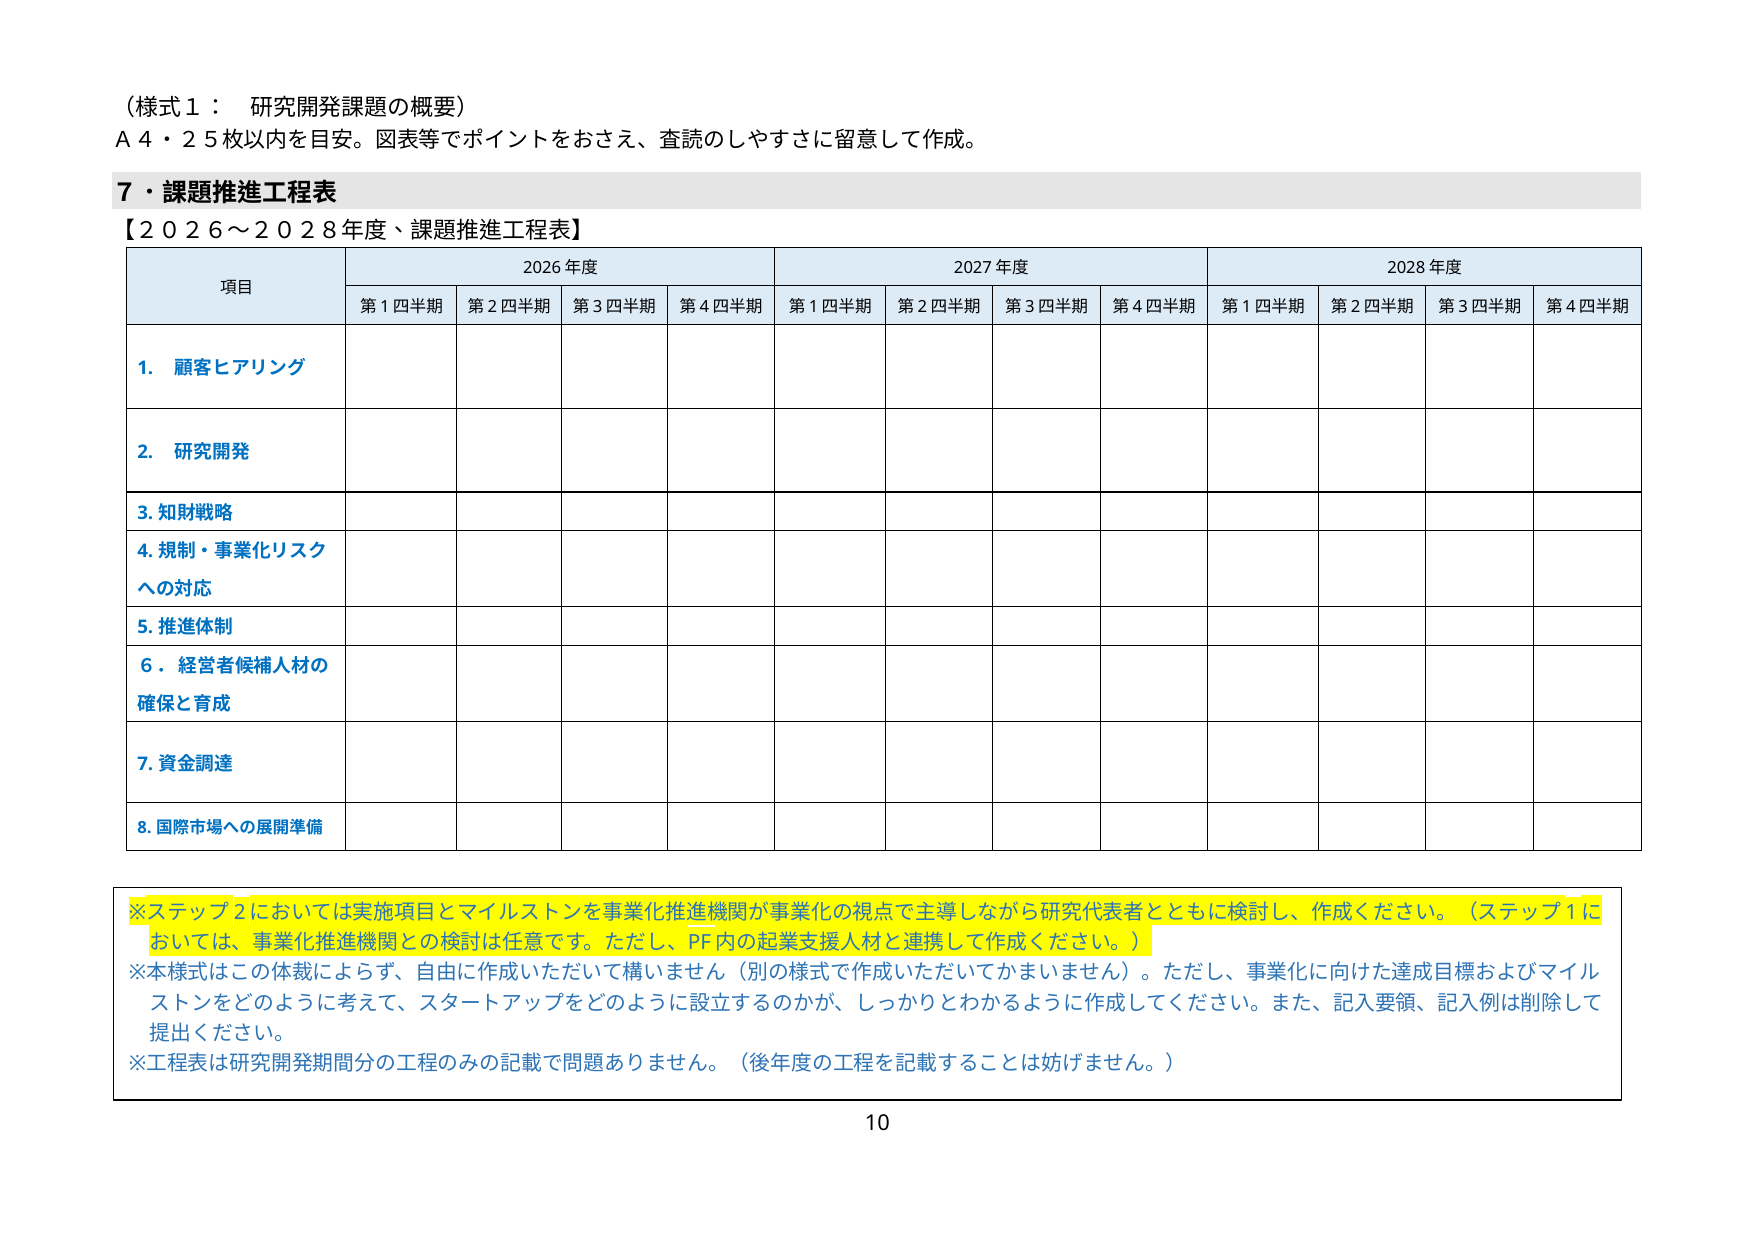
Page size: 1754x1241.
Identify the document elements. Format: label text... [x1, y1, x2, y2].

table_cell [993, 493, 1100, 530]
table_cell [886, 409, 992, 491]
table_cell [1208, 531, 1318, 606]
table_cell [886, 803, 992, 850]
table_cell [562, 722, 667, 802]
table_cell [1319, 531, 1425, 606]
table_cell [1101, 646, 1207, 721]
table_cell [775, 325, 885, 408]
table_cell [993, 409, 1100, 491]
table_cell [346, 646, 456, 721]
table_cell [1208, 803, 1318, 850]
table_cell [668, 409, 774, 491]
table_cell [1101, 325, 1207, 408]
table_cell [886, 646, 992, 721]
table_cell [668, 646, 774, 721]
table_cell [457, 607, 561, 644]
table_cell [1208, 646, 1318, 721]
table_cell [562, 531, 667, 606]
table_cell [1426, 646, 1533, 721]
table_cell [1208, 409, 1318, 491]
table_cell [775, 722, 885, 802]
table_cell [1101, 722, 1207, 802]
table_cell [886, 531, 992, 606]
table_cell [1426, 325, 1533, 408]
table_cell 第2四半期 [1319, 286, 1425, 324]
table_cell 7. 資金調達 [127, 722, 345, 802]
table_cell [668, 325, 774, 408]
table_cell 第2四半期 [886, 286, 992, 324]
table_cell [346, 409, 456, 491]
table_cell [1426, 409, 1533, 491]
table_header 2028年度 [1208, 248, 1641, 285]
table_cell [1208, 325, 1318, 408]
table_cell [993, 325, 1100, 408]
table_cell [346, 531, 456, 606]
table_cell [1426, 803, 1533, 850]
table_cell [346, 493, 456, 530]
table_cell [562, 803, 667, 850]
table_header 項目 [127, 248, 345, 324]
table_cell 顧客ヒアリング [127, 325, 345, 408]
table_cell [1319, 409, 1425, 491]
table_cell [886, 722, 992, 802]
table_cell [993, 722, 1100, 802]
table_cell 第4四半期 [1101, 286, 1207, 324]
table_cell [1534, 803, 1641, 850]
table_cell [346, 722, 456, 802]
table_cell 4. 規制・事業化リスクへの対応 [127, 531, 345, 606]
table_cell [775, 493, 885, 530]
table_cell 第1四半期 [346, 286, 456, 324]
table_cell 第4四半期 [668, 286, 774, 324]
table_cell [1208, 493, 1318, 530]
table_cell 第3四半期 [562, 286, 667, 324]
table_cell [668, 607, 774, 644]
text ７．課題推進工程表 [112, 172, 1641, 209]
table_cell [775, 607, 885, 644]
table_cell [1319, 325, 1425, 408]
table_cell [1534, 531, 1641, 606]
table_cell [1101, 803, 1207, 850]
table_cell 3. 知財戦略 [127, 493, 345, 530]
table_cell [1319, 493, 1425, 530]
table_cell [562, 325, 667, 408]
table_cell [1426, 493, 1533, 530]
table_cell [886, 325, 992, 408]
table_cell [775, 531, 885, 606]
table_cell 第2四半期 [457, 286, 561, 324]
table_cell [1101, 409, 1207, 491]
table_cell [457, 646, 561, 721]
table_cell [993, 531, 1100, 606]
table_cell [1101, 607, 1207, 644]
table_cell 5. 推進体制 [127, 607, 345, 644]
table_cell 第3四半期 [993, 286, 1100, 324]
table_cell [562, 493, 667, 530]
table_cell [457, 325, 561, 408]
table_header 2026年度 [346, 248, 774, 285]
table_cell [1208, 722, 1318, 802]
table_cell 8. 国際市場への展開準備 [127, 803, 345, 850]
table_cell 第1四半期 [775, 286, 885, 324]
table_cell [457, 722, 561, 802]
table_cell [457, 803, 561, 850]
table_cell [1534, 493, 1641, 530]
text 【２０２６～２０２８年度、課題推進工程表】 [112, 209, 1641, 247]
table_cell ６． 経営者候補人材の確保と育成 [127, 646, 345, 721]
table_cell [346, 607, 456, 644]
table_cell [346, 803, 456, 850]
table_cell [1426, 607, 1533, 644]
table_cell [457, 493, 561, 530]
table_cell [993, 803, 1100, 850]
table_cell [1208, 607, 1318, 644]
table_cell [886, 607, 992, 644]
table_cell 研究開発 [127, 409, 345, 491]
table_cell [775, 803, 885, 850]
table_cell [1534, 409, 1641, 491]
table_cell [562, 646, 667, 721]
table_cell [1534, 607, 1641, 644]
table_cell [346, 325, 456, 408]
table_cell [668, 722, 774, 802]
table_cell [457, 409, 561, 491]
table_cell [1534, 325, 1641, 408]
table_cell [1319, 803, 1425, 850]
table_cell 第1四半期 [1208, 286, 1318, 324]
table_header 2027年度 [775, 248, 1207, 285]
table_cell [1101, 493, 1207, 530]
table_cell [457, 531, 561, 606]
table_cell [1319, 646, 1425, 721]
table_cell [1319, 607, 1425, 644]
table_cell [668, 803, 774, 850]
table_cell 第3四半期 [1426, 286, 1533, 324]
table_cell 第4四半期 [1534, 286, 1641, 324]
table_cell [886, 493, 992, 530]
table_cell [1101, 531, 1207, 606]
table_cell [562, 409, 667, 491]
table_cell [1534, 722, 1641, 802]
table_cell [775, 409, 885, 491]
table_cell [668, 531, 774, 606]
table_cell [1426, 531, 1533, 606]
table_cell [1319, 722, 1425, 802]
table_cell [1426, 722, 1533, 802]
table_cell [668, 493, 774, 530]
table_cell [775, 646, 885, 721]
table_cell [562, 607, 667, 644]
table_cell [993, 646, 1100, 721]
table_cell [1534, 646, 1641, 721]
table_cell [993, 607, 1100, 644]
